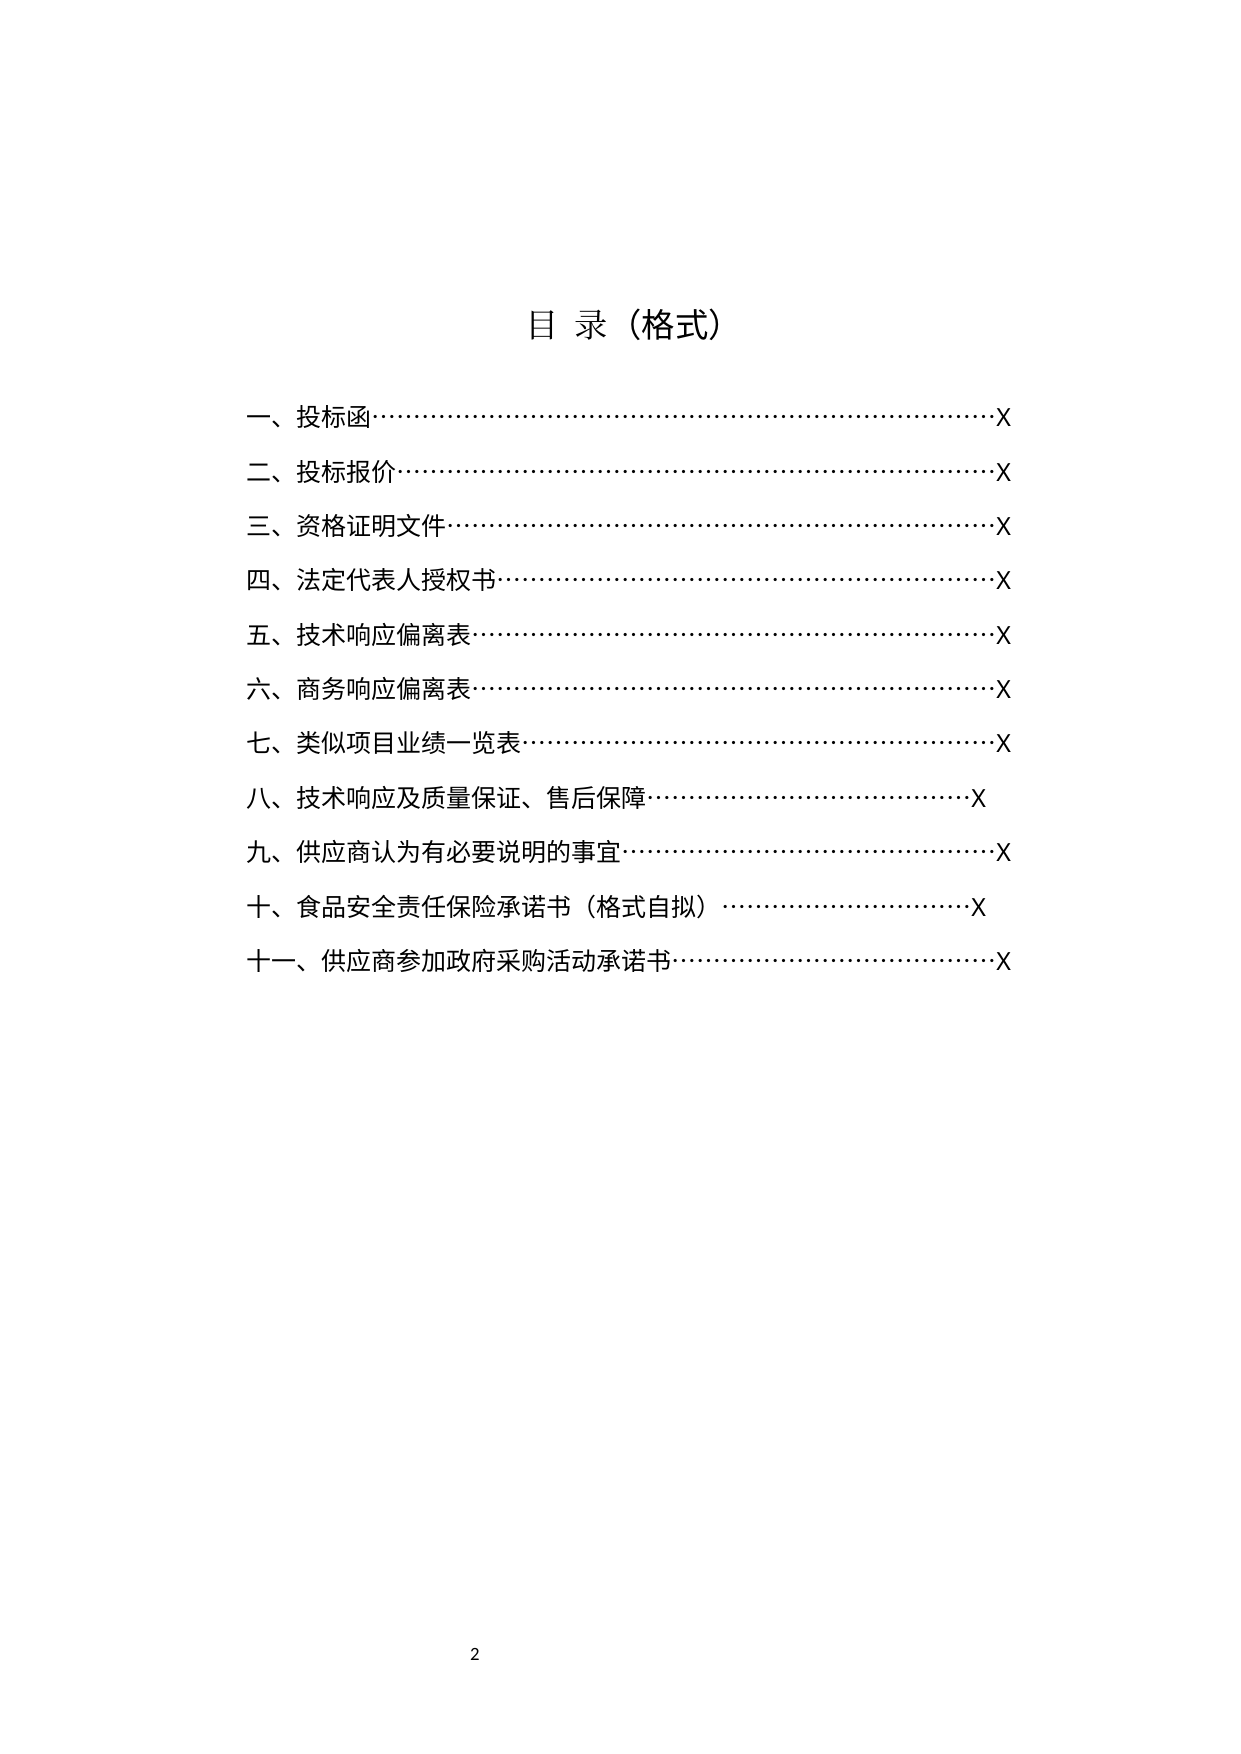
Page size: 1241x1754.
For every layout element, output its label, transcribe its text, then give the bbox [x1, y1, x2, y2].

text 九、供应商认为有必要说明的事宜………………………………………X [246, 833, 1053, 869]
text 七、类似项目业绩一览表…………………………………………………X [246, 724, 1053, 760]
text 三、资格证明文件…………………………………………………………X [246, 506, 1053, 543]
text 六、商务响应偏离表………………………………………………………X [246, 669, 1053, 706]
text 一、投标函…………………………………………………………………X [246, 398, 1053, 434]
text 目 录（格式） [187, 298, 1053, 348]
text 五、技术响应偏离表………………………………………………………X [246, 615, 1053, 651]
text 二、投标报价………………………………………………………………X [246, 452, 1053, 488]
text 十、食品安全责任保险承诺书（格式自拟）…………………………X [246, 887, 1053, 923]
text 四、法定代表人授权书……………………………………………………X [246, 561, 1053, 597]
text 十一、供应商参加政府采购活动承诺书…………………………………X [246, 941, 1053, 978]
text 八、技术响应及质量保证、售后保障…………………………………X [246, 778, 1053, 814]
